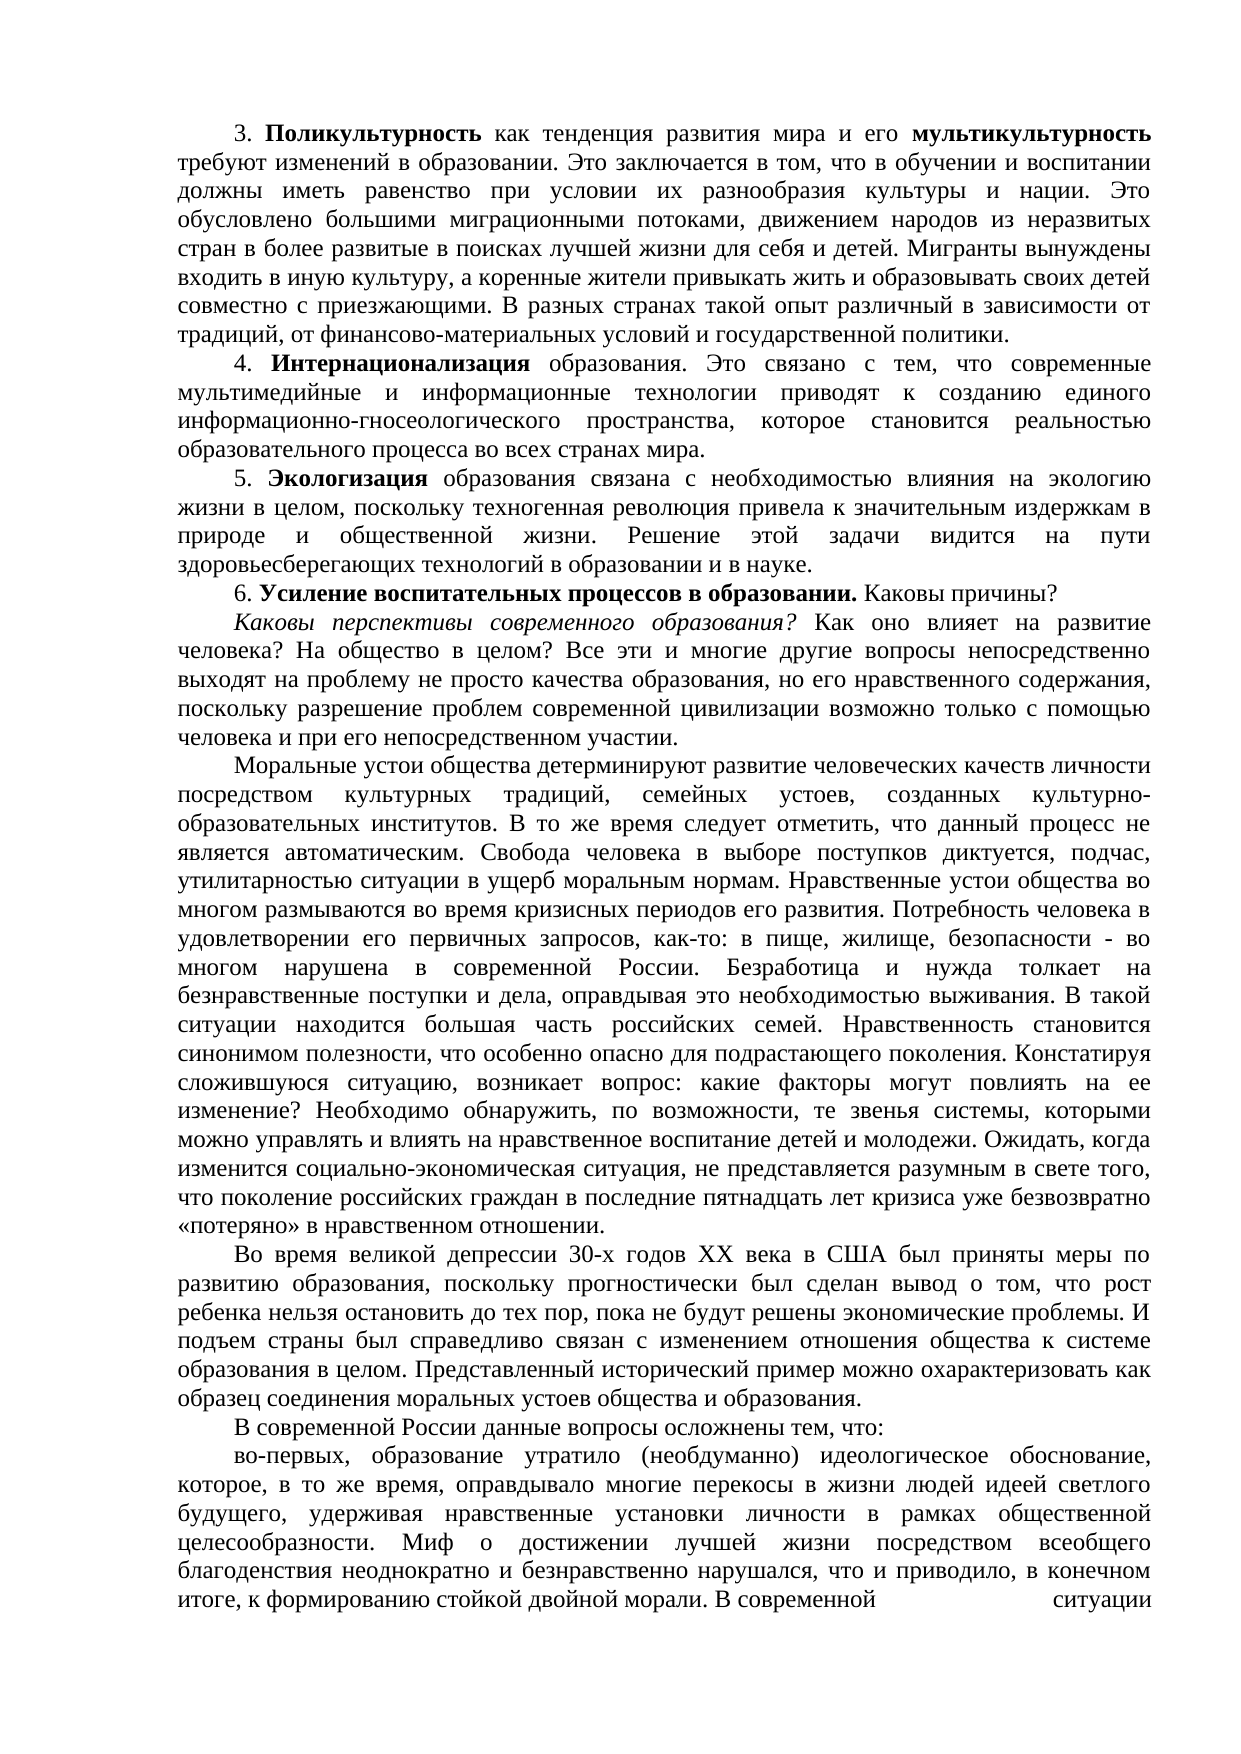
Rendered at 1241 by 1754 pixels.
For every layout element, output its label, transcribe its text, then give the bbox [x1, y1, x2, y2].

text Каковы перспективы современного образования? Как оно влияет на развитие человека? На общество в целом? Все эти и многие другие вопросы непосредственно выходят на проблему не просто качества образования, но его нравственного содержания, поскольку разрешение проблем современной цивилизации возможно только с помощью человека и при его непосредственном участии. [177, 607, 1152, 751]
text 6. Усиление воспитательных процессов в образовании. Каковы причины? [177, 578, 1152, 607]
text Моральные устои общества детерминируют развитие человеческих качеств личности посредством культурных традиций, семейных устоев, созданных культурно-образовательных институтов. В то же время следует отметить, что данный процесс не является автоматическим. Свобода человека в выборе поступков диктуется, подчас, утилитарностью ситуации в ущерб моральным нормам. Нравственные устои общества во многом размываются во время кризисных периодов его развития. Потребность человека в удовлетворении его первичных запросов, как-то: в пище, жилище, безопасности - во многом нарушена в современной России. Безработица и нужда толкает на безнравственные поступки и дела, оправдывая это необходимостью выживания. В такой ситуации находится большая часть российских семей. Нравственность становится синонимом полезности, что особенно опасно для подрастающего поколения. Констатируя сложившуюся ситуацию, возникает вопрос: какие факторы могут повлиять на ее изменение? Необходимо обнаружить, по возможности, те звенья системы, которыми можно управлять и влиять на нравственное воспитание детей и молодежи. Ожидать, когда изменится социально-экономическая ситуация, не представляется разумным в свете того, что поколение российских граждан в последние пятнадцать лет кризиса уже безвозвратно «потеряно» в нравственном отношении. [177, 751, 1152, 1239]
text 3. Поликультурность как тенденция развития мира и его мультикультурность требуют изменений в образовании. Это заключается в том, что в обучении и воспитании должны иметь равенство при условии их разнообразия культуры и нации. Это обусловлено большими миграционными потоками, движением народов из неразвитых стран в более развитые в поисках лучшей жизни для себя и детей. Мигранты вынуждены входить в иную культуру, а коренные жители привыкать жить и образовывать своих детей совместно с приезжающими. В разных странах такой опыт различный в зависимости от традиций, от финансово-материальных условий и государственной политики. [177, 118, 1152, 348]
text Во время великой депрессии 30-х годов ХХ века в США был приняты меры по развитию образования, поскольку прогностически был сделан вывод о том, что рост ребенка нельзя остановить до тех пор, пока не будут решены экономические проблемы. И подъем страны был справедливо связан с изменением отношения общества к системе образования в целом. Представленный исторический пример можно охарактеризовать как образец соединения моральных устоев общества и образования. [177, 1239, 1152, 1412]
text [177, 1441, 1152, 1613]
text 5. Экологизация образования связана с необходимостью влияния на экологию жизни в целом, поскольку техногенная революция привела к значительным издержкам в природе и общественной жизни. Решение этой задачи видится на пути здоровьесберегающих технологий в образовании и в науке. [177, 463, 1152, 578]
text 4. Интернационализация образования. Это связано с тем, что современные мультимедийные и информационные технологии приводят к созданию единого информационно-гносеологического пространства, которое становится реальностью образовательного процесса во всех странах мира. [177, 348, 1152, 463]
text В современной России данные вопросы осложнены тем, что: [177, 1412, 1152, 1441]
